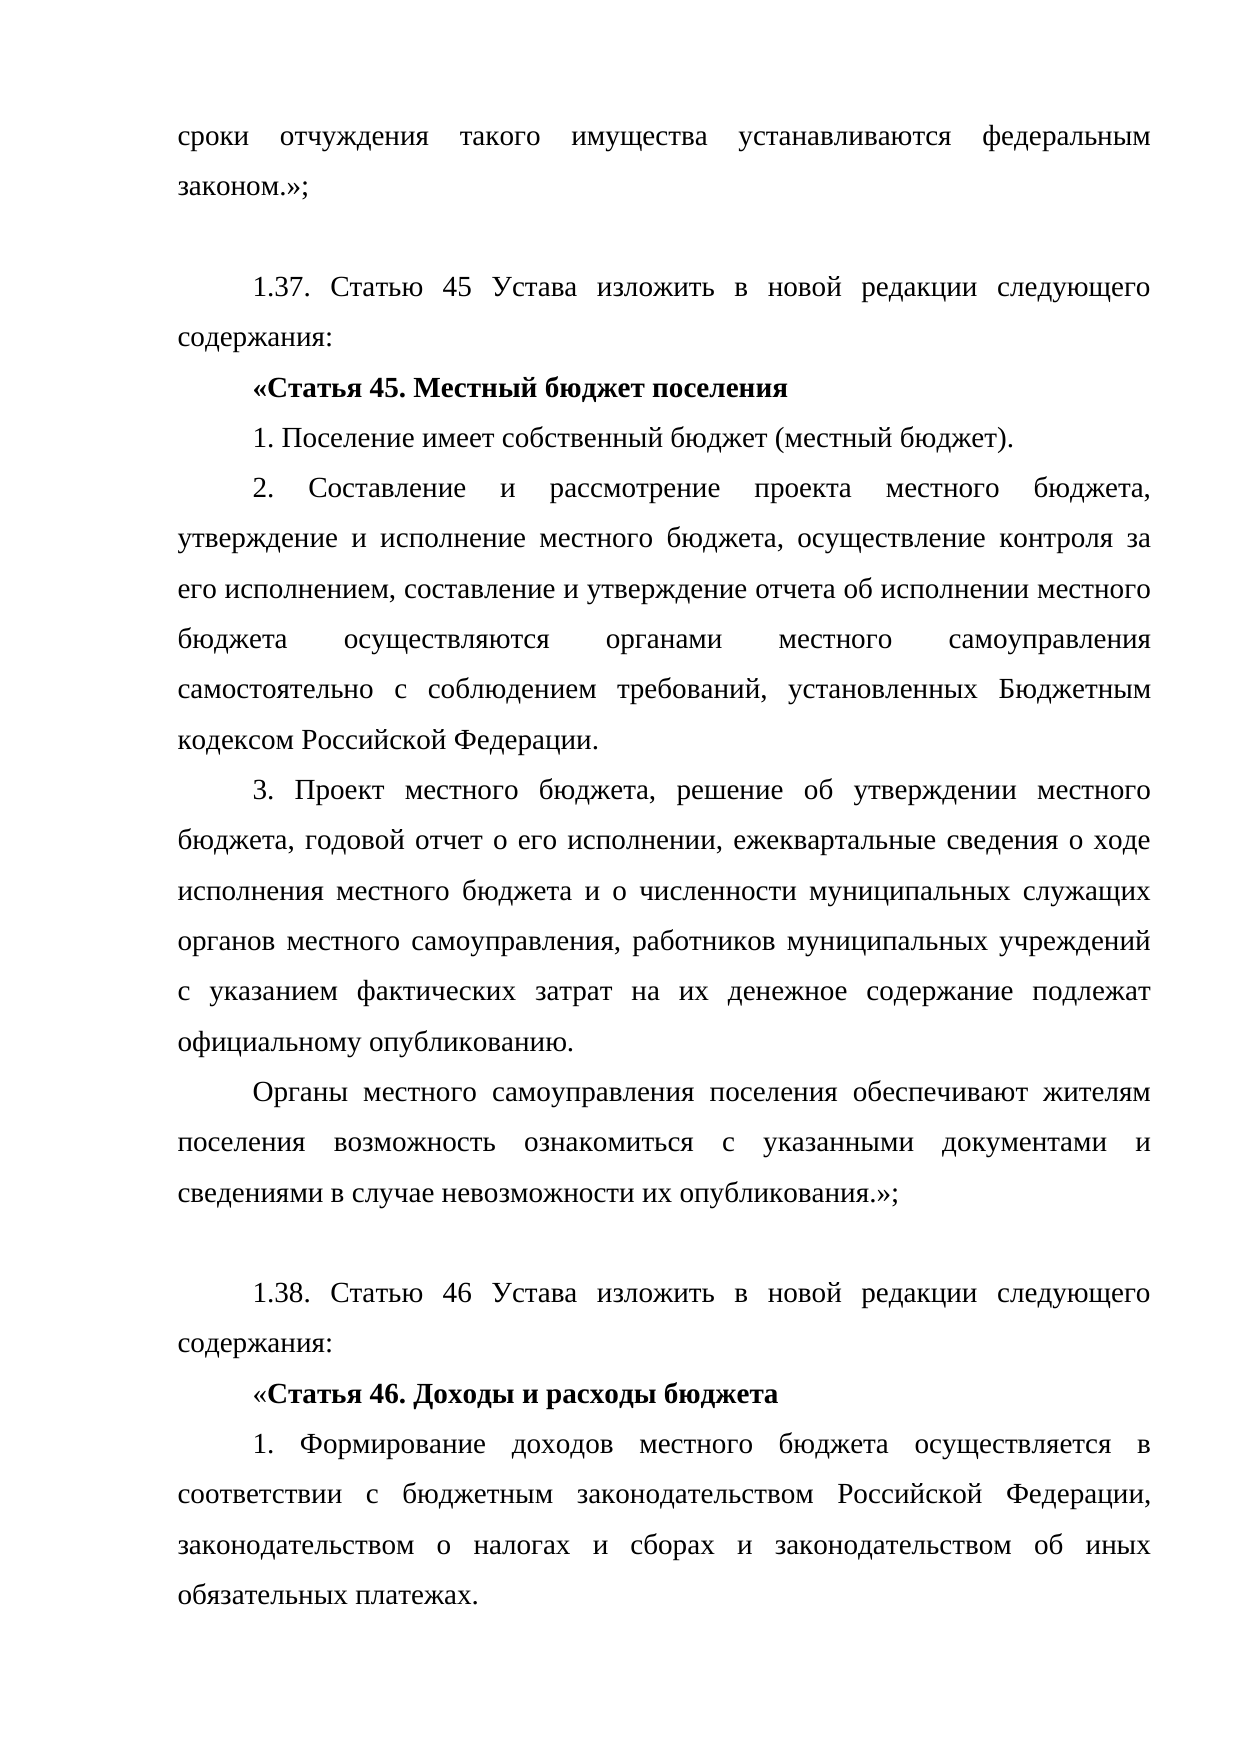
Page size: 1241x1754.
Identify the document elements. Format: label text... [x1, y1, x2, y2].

text «Статья 45. Местный бюджет поселения [177, 370, 1152, 403]
text 1. Поселение имеет собственный бюджет (местный бюджет). [177, 420, 1152, 453]
text 1.37. Статью 45 Устава изложить в новой редакции следующего содержания: [177, 269, 1152, 353]
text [177, 118, 1152, 202]
text 2. Составление и рассмотрение проекта местного бюджета, утверждение и исполнение местного бюджета, осуществление контроля за его исполнением, составление и утверждение отчета об исполнении местного бюджета осуществляются органами местного самоуправления самостоятельно с соблюдением требований, установленных Бюджетным кодексом Российской Федерации. [177, 470, 1152, 755]
text 3. Проект местного бюджета, решение об утверждении местного бюджета, годовой отчет о его исполнении, ежеквартальные сведения о ходе исполнения местного бюджета и о численности муниципальных служащих органов местного самоуправления, работников муниципальных учреждений с указанием фактических затрат на их денежное содержание подлежат официальному опубликованию. [177, 772, 1152, 1057]
text 1. Формирование доходов местного бюджета осуществляется в соответствии с бюджетным законодательством Российской Федерации, законодательством о налогах и сборах и законодательством об иных обязательных платежах. [177, 1426, 1152, 1611]
text «Статья 46. Доходы и расходы бюджета [177, 1376, 1152, 1409]
text Органы местного самоуправления поселения обеспечивают жителям поселения возможность ознакомиться с указанными документами и сведениями в случае невозможности их опубликования.»; [177, 1074, 1152, 1208]
text 1.38. Статью 46 Устава изложить в новой редакции следующего содержания: [177, 1275, 1152, 1359]
